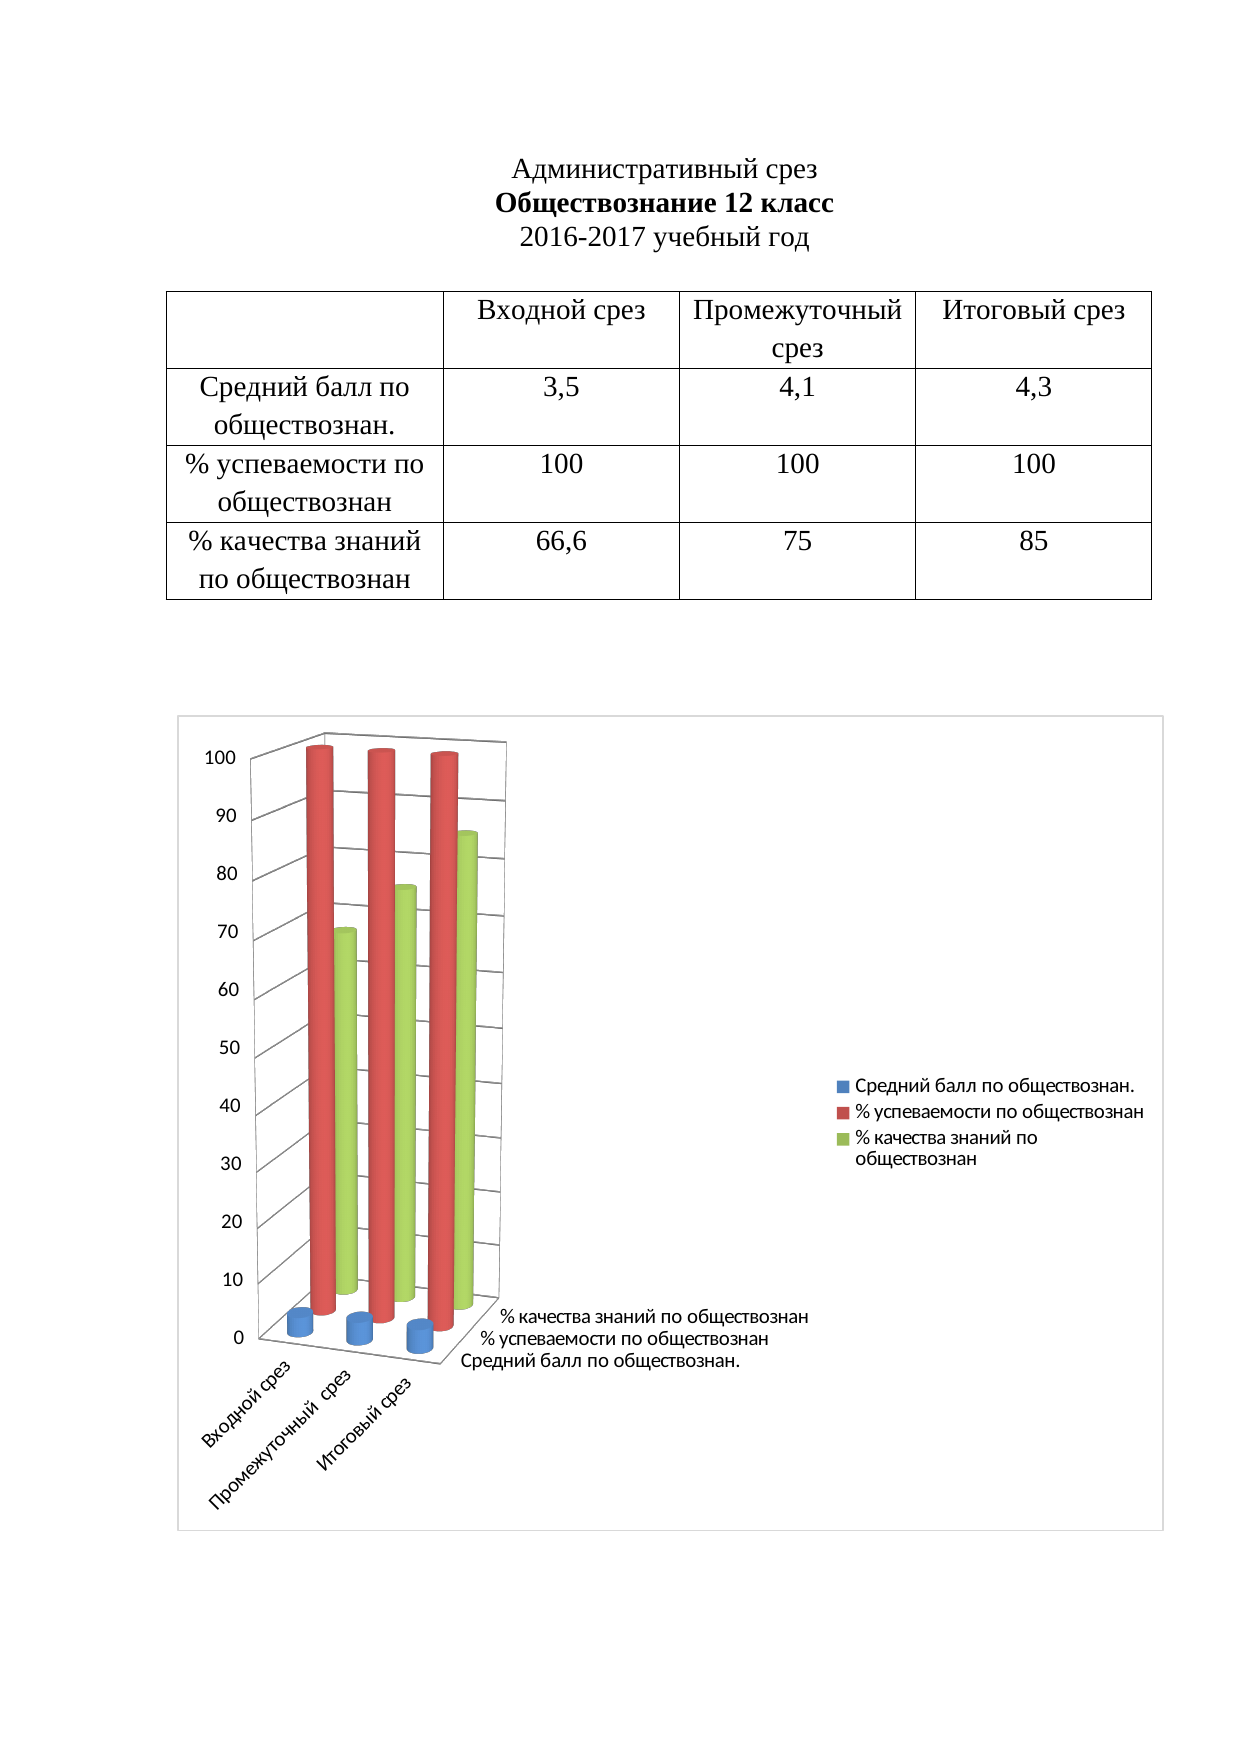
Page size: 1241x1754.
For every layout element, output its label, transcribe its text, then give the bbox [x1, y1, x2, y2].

table_header Входной срез [444, 292, 679, 368]
table_cell 100 [444, 446, 679, 522]
table_cell 75 [680, 523, 915, 599]
text 2016-2017 учебный год [177, 219, 1152, 252]
table_cell 85 [916, 523, 1151, 599]
table_cell 4,1 [680, 369, 915, 445]
table_cell 100 [916, 446, 1151, 522]
table_cell % качества знаний по обществознан [167, 523, 443, 599]
table_header Итоговый срез [916, 292, 1151, 368]
text Административный срез [177, 152, 1152, 185]
table_cell 3,5 [444, 369, 679, 445]
table_header [167, 292, 443, 368]
table_cell 4,3 [916, 369, 1151, 445]
table_cell 100 [680, 446, 915, 522]
table_cell Средний балл по обществознан. [167, 369, 443, 445]
table_cell 66,6 [444, 523, 679, 599]
text Обществознание 12 класс [177, 185, 1152, 219]
table_cell % успеваемости по обществознан [167, 446, 443, 522]
table_header Промежуточный срез [680, 292, 915, 368]
